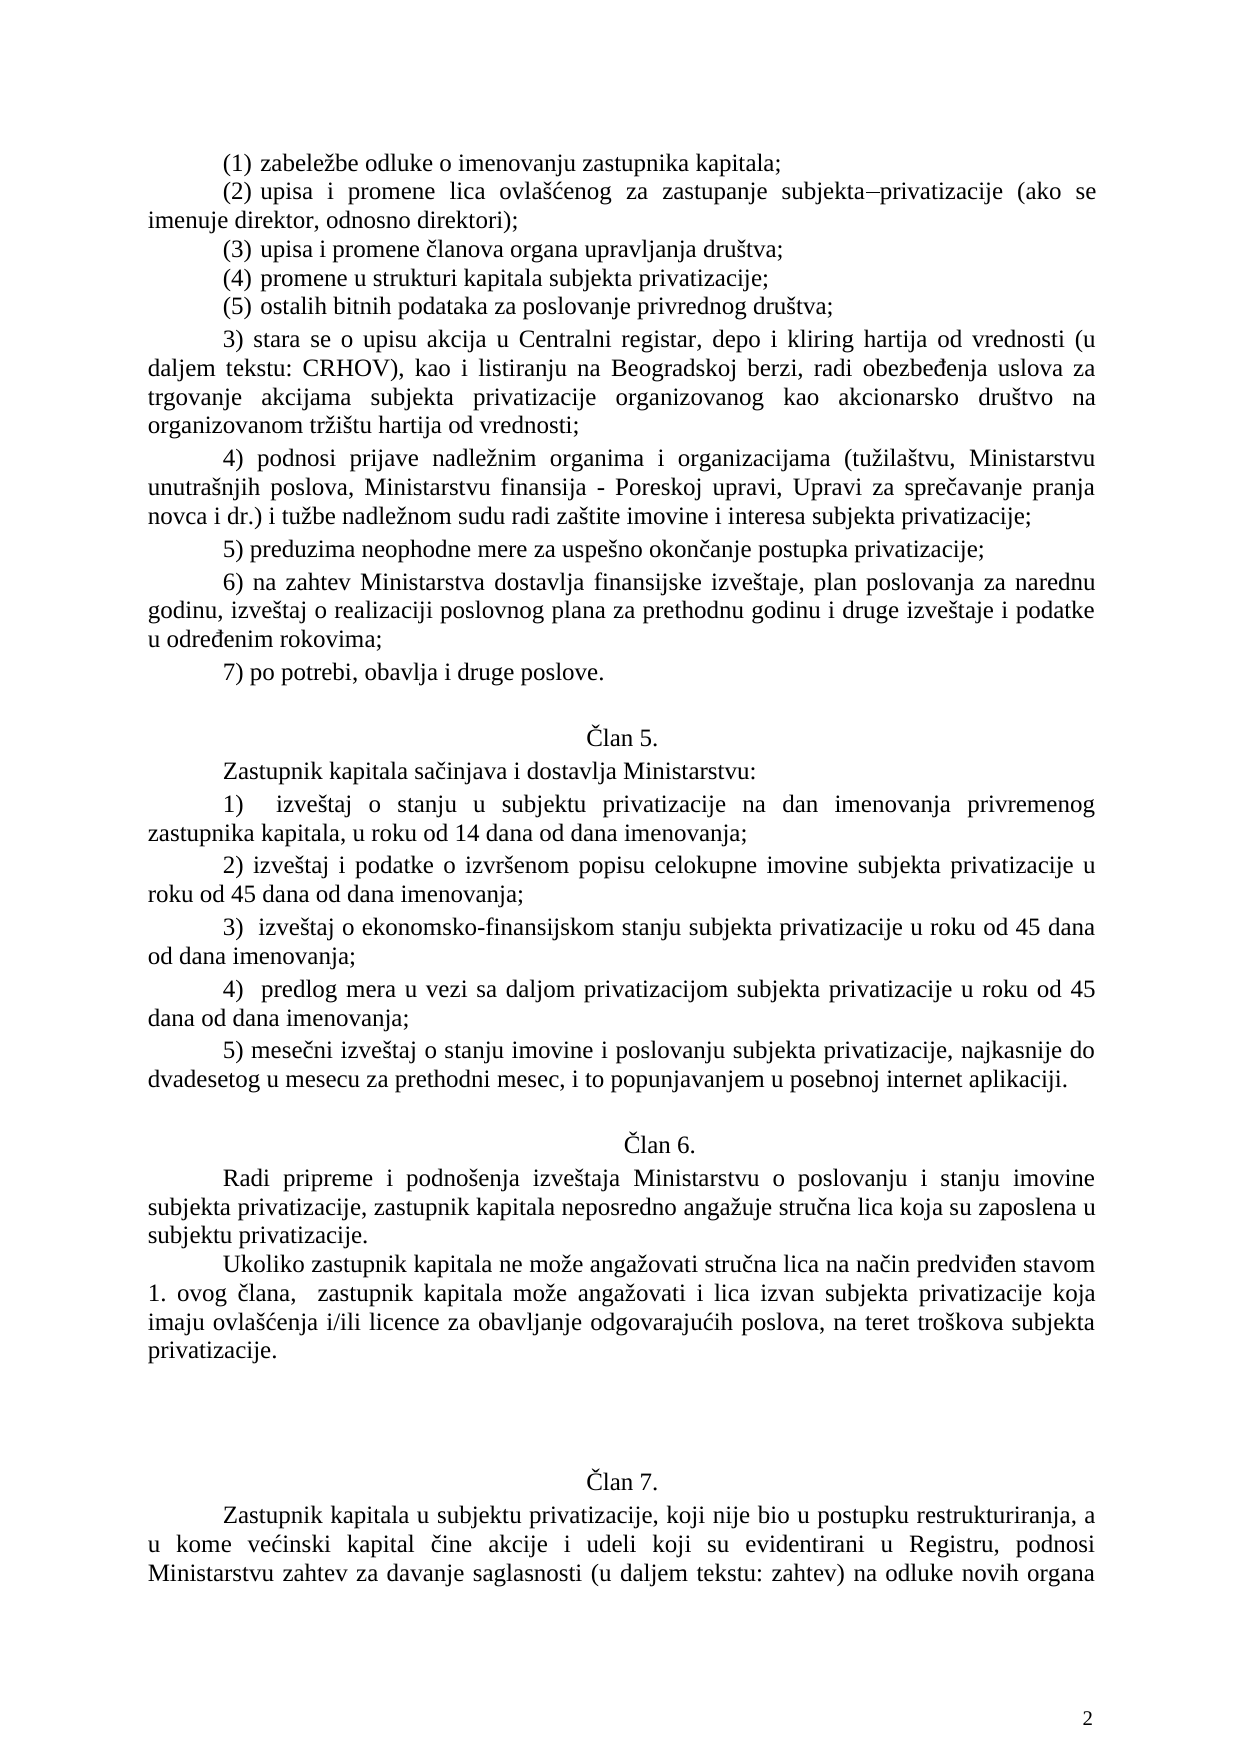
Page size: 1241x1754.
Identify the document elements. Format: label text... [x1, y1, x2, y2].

text Član 6. [148, 1130, 1096, 1159]
text 5) preduzima neophodne mere za uspešno okončanje postupka privatizacije; [148, 534, 1096, 563]
text 1) izveštaj o stanju u subjektu privatizacije na dan imenovanja privremenog zastupnika kapitala, u roku od 14 dana od dana imenovanja; [148, 789, 1096, 846]
text Radi pripreme i podnošenja izveštaja Ministarstvu o poslovanju i stanju imovine subjekta privatizacije, zastupnik kapitala neposredno angažuje stručna lica koja su zaposlena u subjektu privatizacije. [148, 1163, 1096, 1249]
list zabeležbe odluke o imenovanju zastupnika kapitala; [223, 148, 1096, 176]
text 4) podnosi prijave nadležnim organima i organizacijama (tužilaštvu, Ministarstvu unutrašnjih poslova, Ministarstvu finansija - Poreskoj upravi, Upravi za sprečavanje pranja novca i dr.) i tužbe nadležnom sudu radi zaštite imovine i interesa subjekta privatizacije; [148, 443, 1096, 530]
text Zastupnik kapitala sačinjava i dostavlja Ministarstvu: [148, 756, 1096, 785]
text 3) izveštaj o ekonomsko-finansijskom stanju subjekta privatizacije u roku od 45 dana od dana imenovanja; [148, 912, 1096, 970]
text 7) po potrebi, obavlja i druge poslove. [148, 657, 1096, 686]
text 3) stara se o upisu akcija u Centralni registar, depo i kliring hartija od vrednosti (u daljem tekstu: CRHOV), kao i listiranju na Beogradskoj berzi, radi obezbeđenja uslova za trgovanje akcijama subjekta privatizacije organizovanog kao akcionarsko društvo na organizovanom tržištu hartija od vrednosti; [148, 324, 1096, 439]
text 2) izveštaj i podatke o izvršenom popisu celokupne imovine subjekta privatizacije u roku od 45 dana od dana imenovanja; [148, 851, 1096, 908]
text 6) na zahtev Ministarstva dostavlja finansijske izveštaje, plan poslovanja za narednu godinu, izveštaj o realizaciji poslovnog plana za prethodnu godinu i druge izveštaje i podatke u određenim rokovima; [148, 567, 1096, 653]
list upisa i promene članova organa upravljanja društva; [223, 234, 1096, 263]
text Član 5. [148, 723, 1096, 752]
list ostalih bitnih podataka za poslovanje privrednog društva; [223, 291, 1096, 320]
list promene u strukturi kapitala subjekta privatizacije; [223, 263, 1096, 291]
text Ukoliko zastupnik kapitala ne može angažovati stručna lica na način predviđen stavom 1. ovog člana, zastupnik kapitala može angažovati i lica izvan subjekta privatizacije koja imaju ovlašćenja i/ili licence za obavljanje odgovarajućih poslova, na teret troškova subjekta privatizacije. [148, 1249, 1096, 1364]
text Član 7. [148, 1467, 1096, 1496]
text 5) mesečni izveštaj o stanju imovine i poslovanju subjekta privatizacije, najkasnije do dvadesetog u mesecu za prethodni mesec, i to popunjavanjem u posebnoj internet aplikaciji. [148, 1036, 1096, 1093]
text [148, 1500, 1096, 1586]
list upisa i promene lica ovlašćenog za zastupanje subjekta privatizacije (ako se imenuje direktor, odnosno direktori); [148, 176, 1096, 234]
text 4) predlog mera u vezi sa daljom privatizacijom subjekta privatizacije u roku od 45 dana od dana imenovanja; [148, 974, 1096, 1031]
